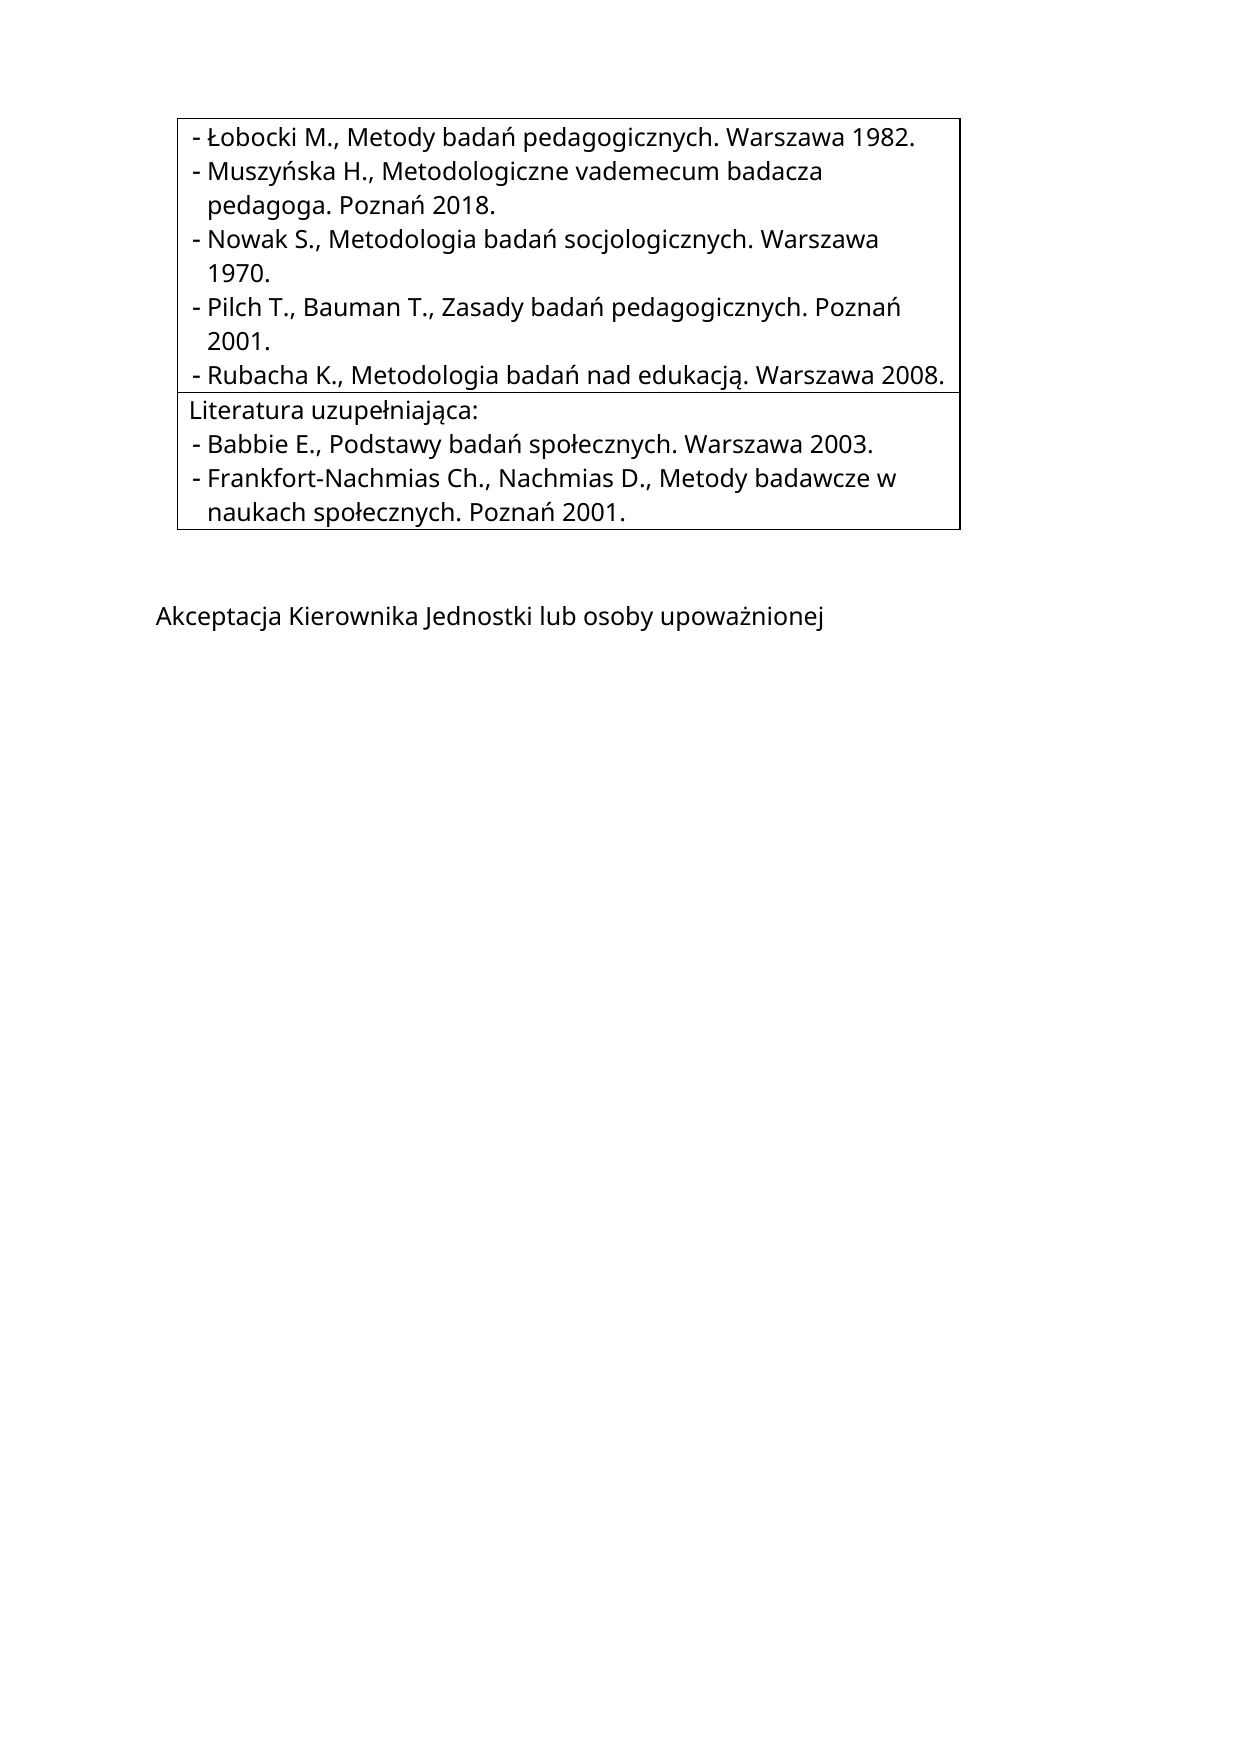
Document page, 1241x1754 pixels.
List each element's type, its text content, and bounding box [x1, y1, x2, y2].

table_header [178, 119, 959, 392]
table_cell Literatura uzupełniająca: Babbie E., Podstawy badań społecznych. Warszawa 2003. Frankfort-Nachmias Ch., Nachmias D., Metody badawcze w naukach społecznych. Poznań 2001. [178, 393, 959, 529]
text Akceptacja Kierownika Jednostki lub osoby upoważnionej [156, 598, 1122, 632]
